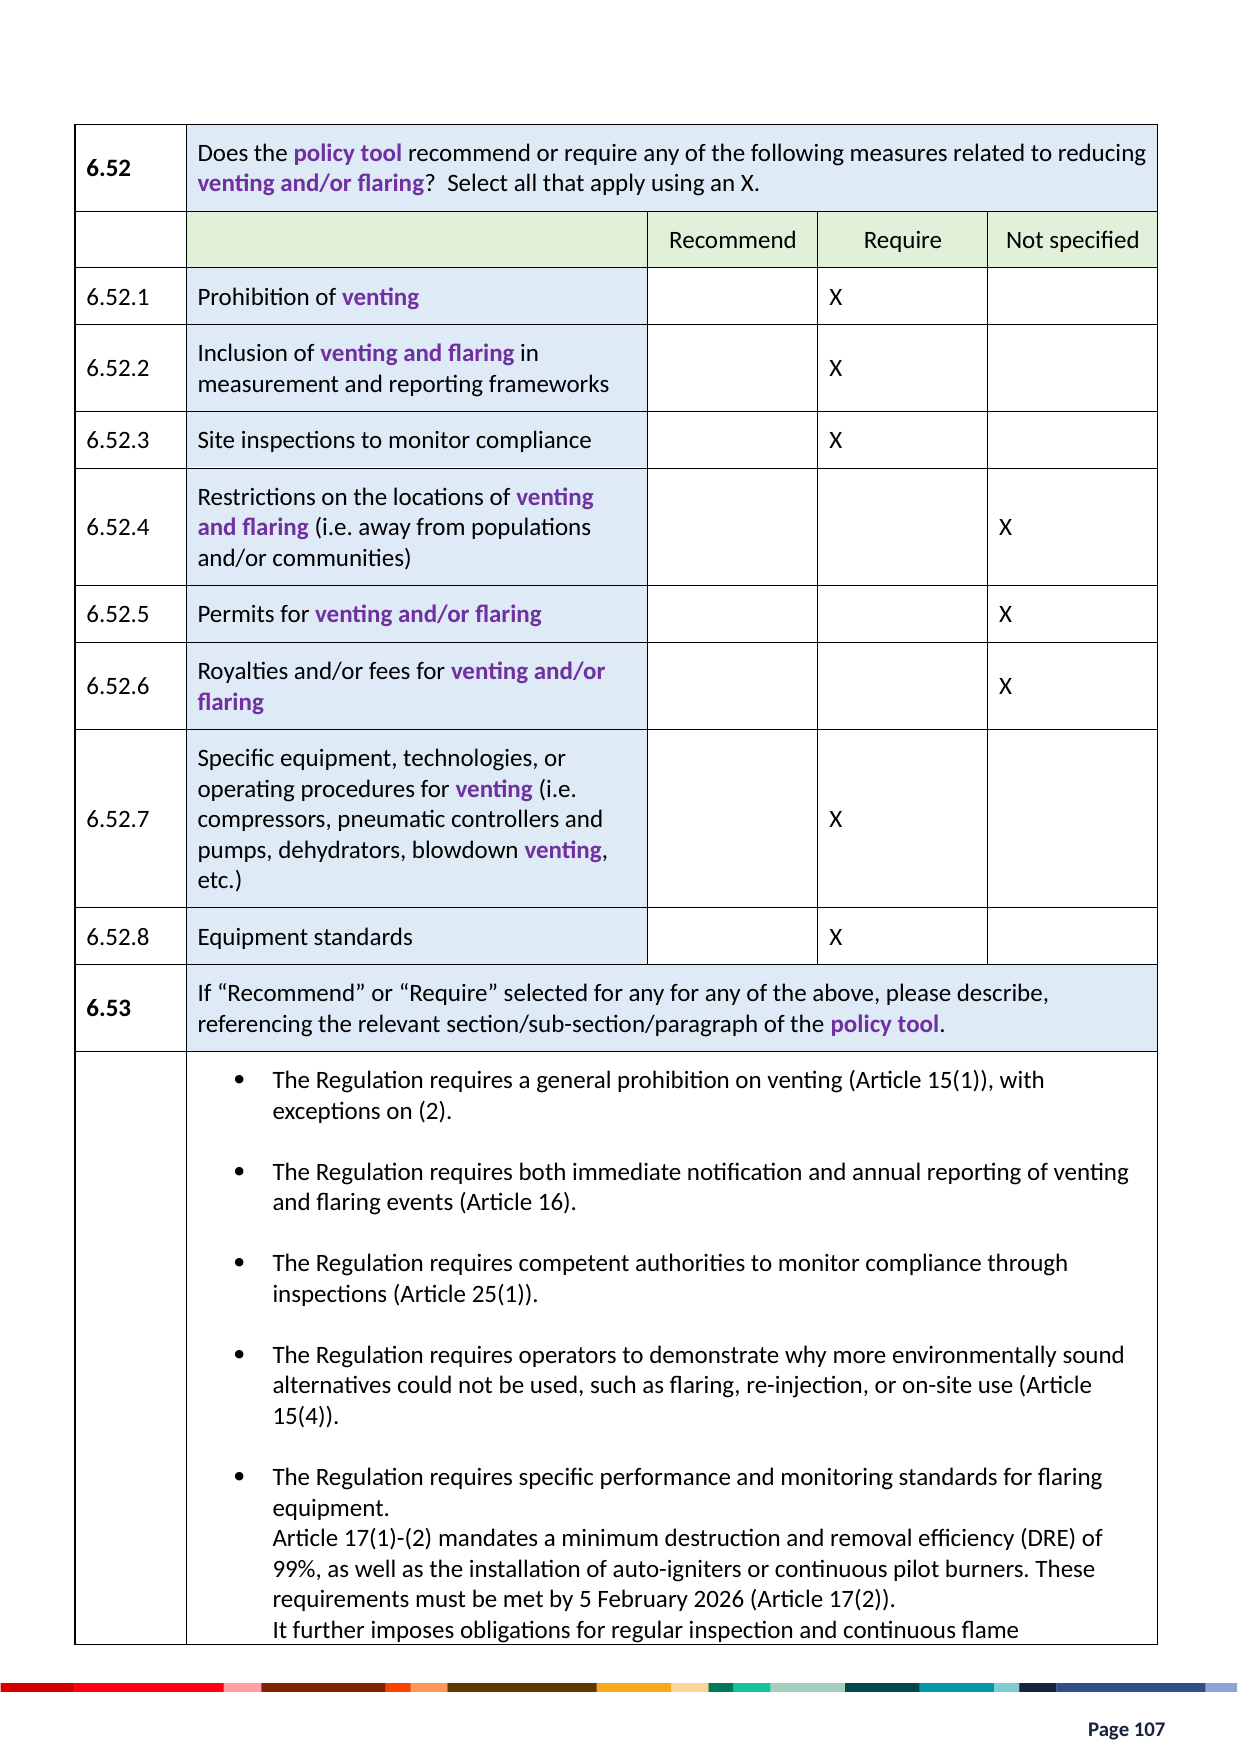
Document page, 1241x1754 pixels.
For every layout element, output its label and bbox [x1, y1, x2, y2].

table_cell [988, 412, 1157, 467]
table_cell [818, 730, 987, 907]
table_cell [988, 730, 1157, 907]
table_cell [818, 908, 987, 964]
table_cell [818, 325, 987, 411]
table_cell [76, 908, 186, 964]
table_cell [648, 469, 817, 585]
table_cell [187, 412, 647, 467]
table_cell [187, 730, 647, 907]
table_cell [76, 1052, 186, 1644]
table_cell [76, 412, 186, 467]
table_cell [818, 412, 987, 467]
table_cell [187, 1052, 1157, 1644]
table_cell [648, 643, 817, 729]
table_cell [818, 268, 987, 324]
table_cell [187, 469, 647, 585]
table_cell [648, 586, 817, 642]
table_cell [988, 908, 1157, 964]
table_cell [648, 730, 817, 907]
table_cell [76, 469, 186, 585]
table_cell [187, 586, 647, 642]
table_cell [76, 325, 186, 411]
picture [0, 1683, 1236, 1692]
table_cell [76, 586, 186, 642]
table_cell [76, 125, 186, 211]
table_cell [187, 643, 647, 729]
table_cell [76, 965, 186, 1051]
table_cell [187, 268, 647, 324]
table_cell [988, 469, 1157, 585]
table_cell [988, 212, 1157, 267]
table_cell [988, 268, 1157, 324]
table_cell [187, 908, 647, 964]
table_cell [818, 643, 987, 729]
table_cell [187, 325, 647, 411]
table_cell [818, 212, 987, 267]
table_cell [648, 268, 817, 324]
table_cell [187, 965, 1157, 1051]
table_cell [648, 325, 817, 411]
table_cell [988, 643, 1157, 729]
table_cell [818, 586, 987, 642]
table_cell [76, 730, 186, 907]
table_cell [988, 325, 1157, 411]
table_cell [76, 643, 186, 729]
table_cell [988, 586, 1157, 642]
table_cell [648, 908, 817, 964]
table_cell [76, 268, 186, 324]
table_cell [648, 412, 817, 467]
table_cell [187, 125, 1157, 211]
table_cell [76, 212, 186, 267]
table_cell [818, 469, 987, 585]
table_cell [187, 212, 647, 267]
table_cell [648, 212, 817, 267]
